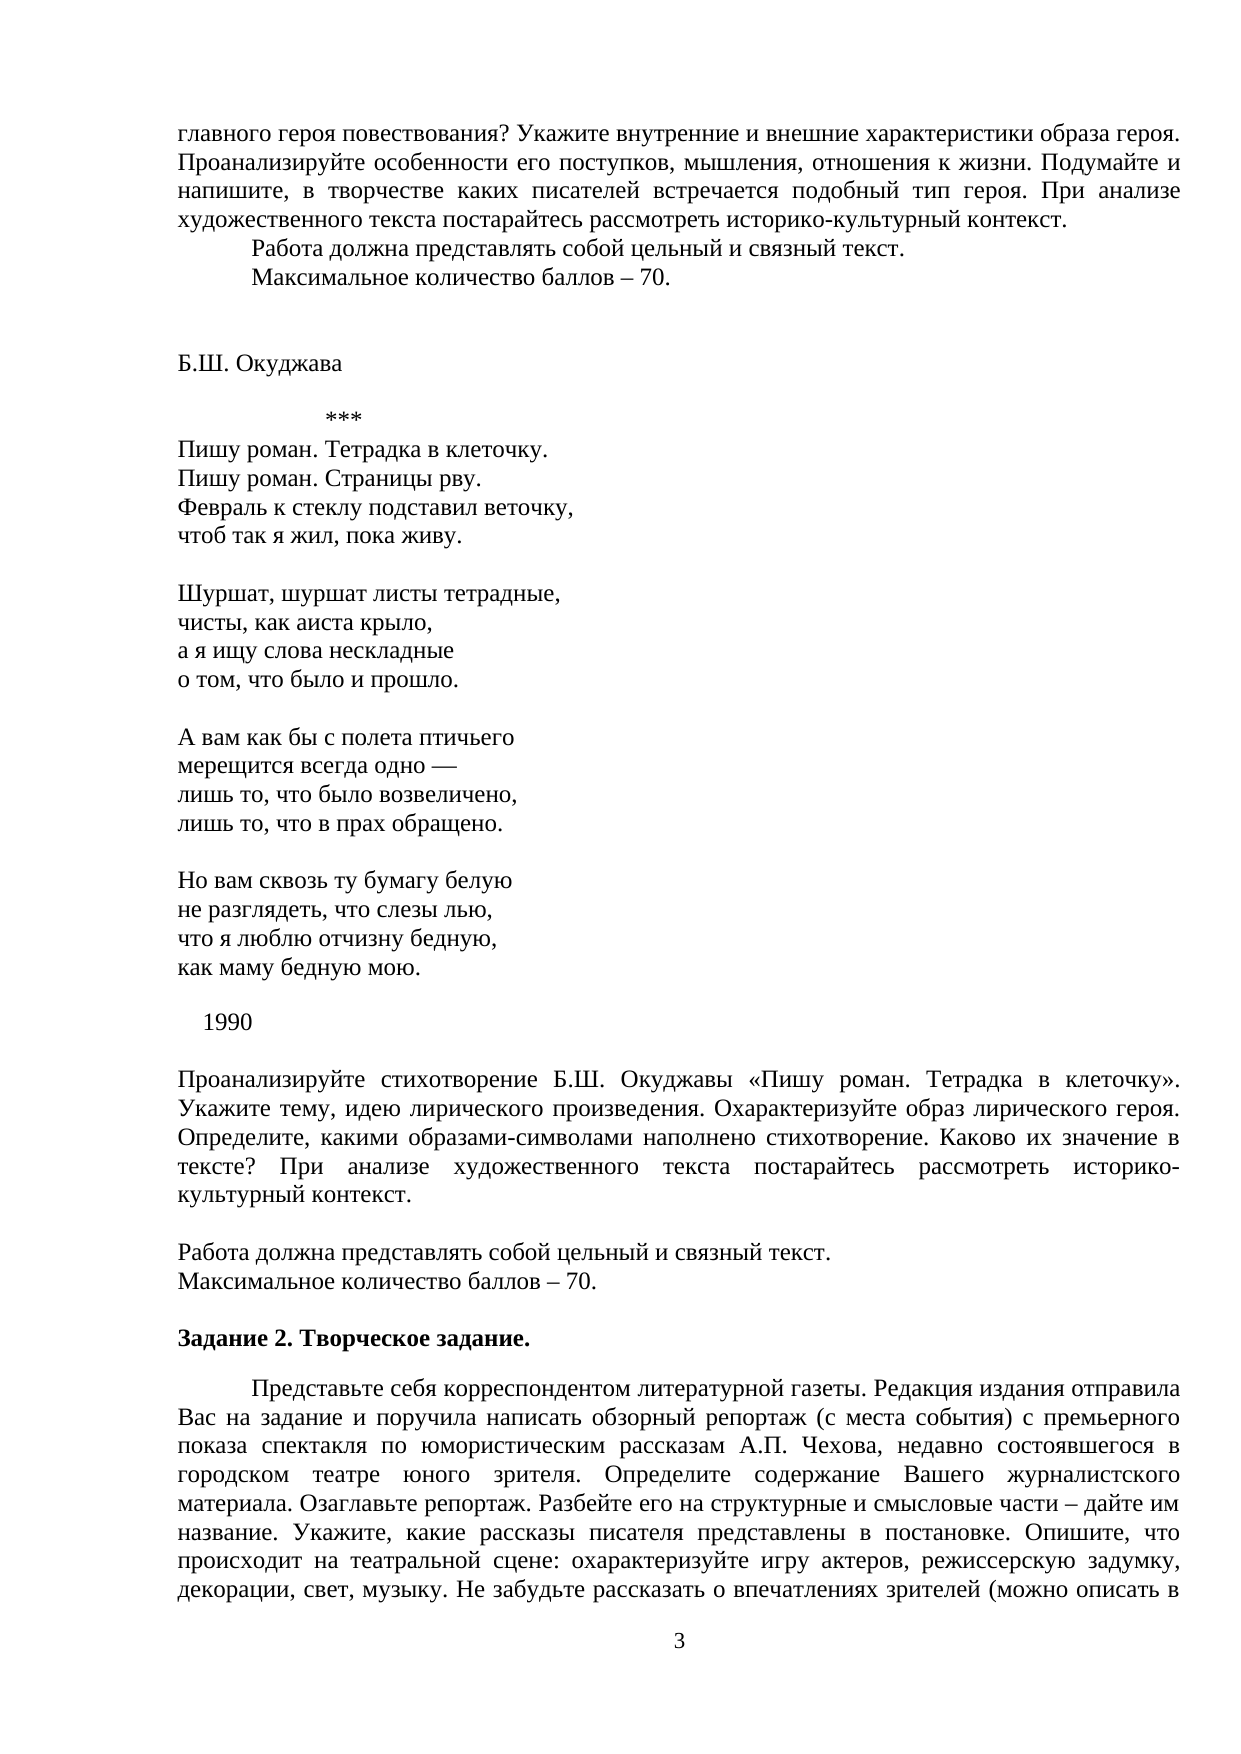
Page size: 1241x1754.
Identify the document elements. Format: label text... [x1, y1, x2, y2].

text Проанализируйте стихотворение Б.Ш. Окуджавы «Пишу роман. Тетрадка в клеточку». Укажите тему, идею лирического произведения. Охарактеризуйте образ лирического героя. Определите, какими образами-символами наполнено стихотворение. Каково их значение в тексте? При анализе художественного текста постарайтесь рассмотреть историко-культурный контекст. [177, 1064, 1181, 1208]
text Задание 2. Творческое задание. [177, 1323, 1181, 1352]
text *** [325, 406, 1181, 434]
text Работа должна представлять собой цельный и связный текст. [177, 233, 1181, 262]
text Пишу роман. Тетрадка в клеточку. [177, 434, 1181, 463]
text не разглядеть, что слезы лью, [177, 894, 1181, 923]
text Февраль к стеклу подставил веточку, [177, 492, 1181, 521]
text чтоб так я жил, пока живу. [177, 521, 1181, 549]
text А вам как бы с полета птичьего [177, 722, 1181, 751]
text лишь то, что было возвеличено, [177, 779, 1181, 808]
text Работа должна представлять собой цельный и связный текст. [177, 1237, 1181, 1266]
text а я ищу слова нескладные [177, 636, 1181, 664]
text Пишу роман. Страницы рву. [177, 463, 1181, 492]
text что я люблю отчизну бедную, [177, 923, 1181, 952]
text Максимальное количество баллов – 70. [177, 262, 1181, 291]
text Б.Ш. Окуджава [177, 348, 1181, 377]
text как маму бедную мою. [177, 952, 1181, 981]
text 1990 [177, 1007, 1181, 1036]
text о том, что было и прошло. [177, 664, 1181, 693]
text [177, 1373, 1181, 1603]
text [177, 118, 1181, 233]
text лишь то, что в прах обращено. [177, 808, 1181, 837]
text Максимальное количество баллов – 70. [177, 1266, 1181, 1294]
text Но вам сквозь ту бумагу белую [177, 866, 1181, 894]
text Шуршат, шуршат листы тетрадные, [177, 578, 1181, 607]
text чисты, как аиста крыло, [177, 607, 1181, 636]
text мерещится всегда одно ― [177, 751, 1181, 779]
